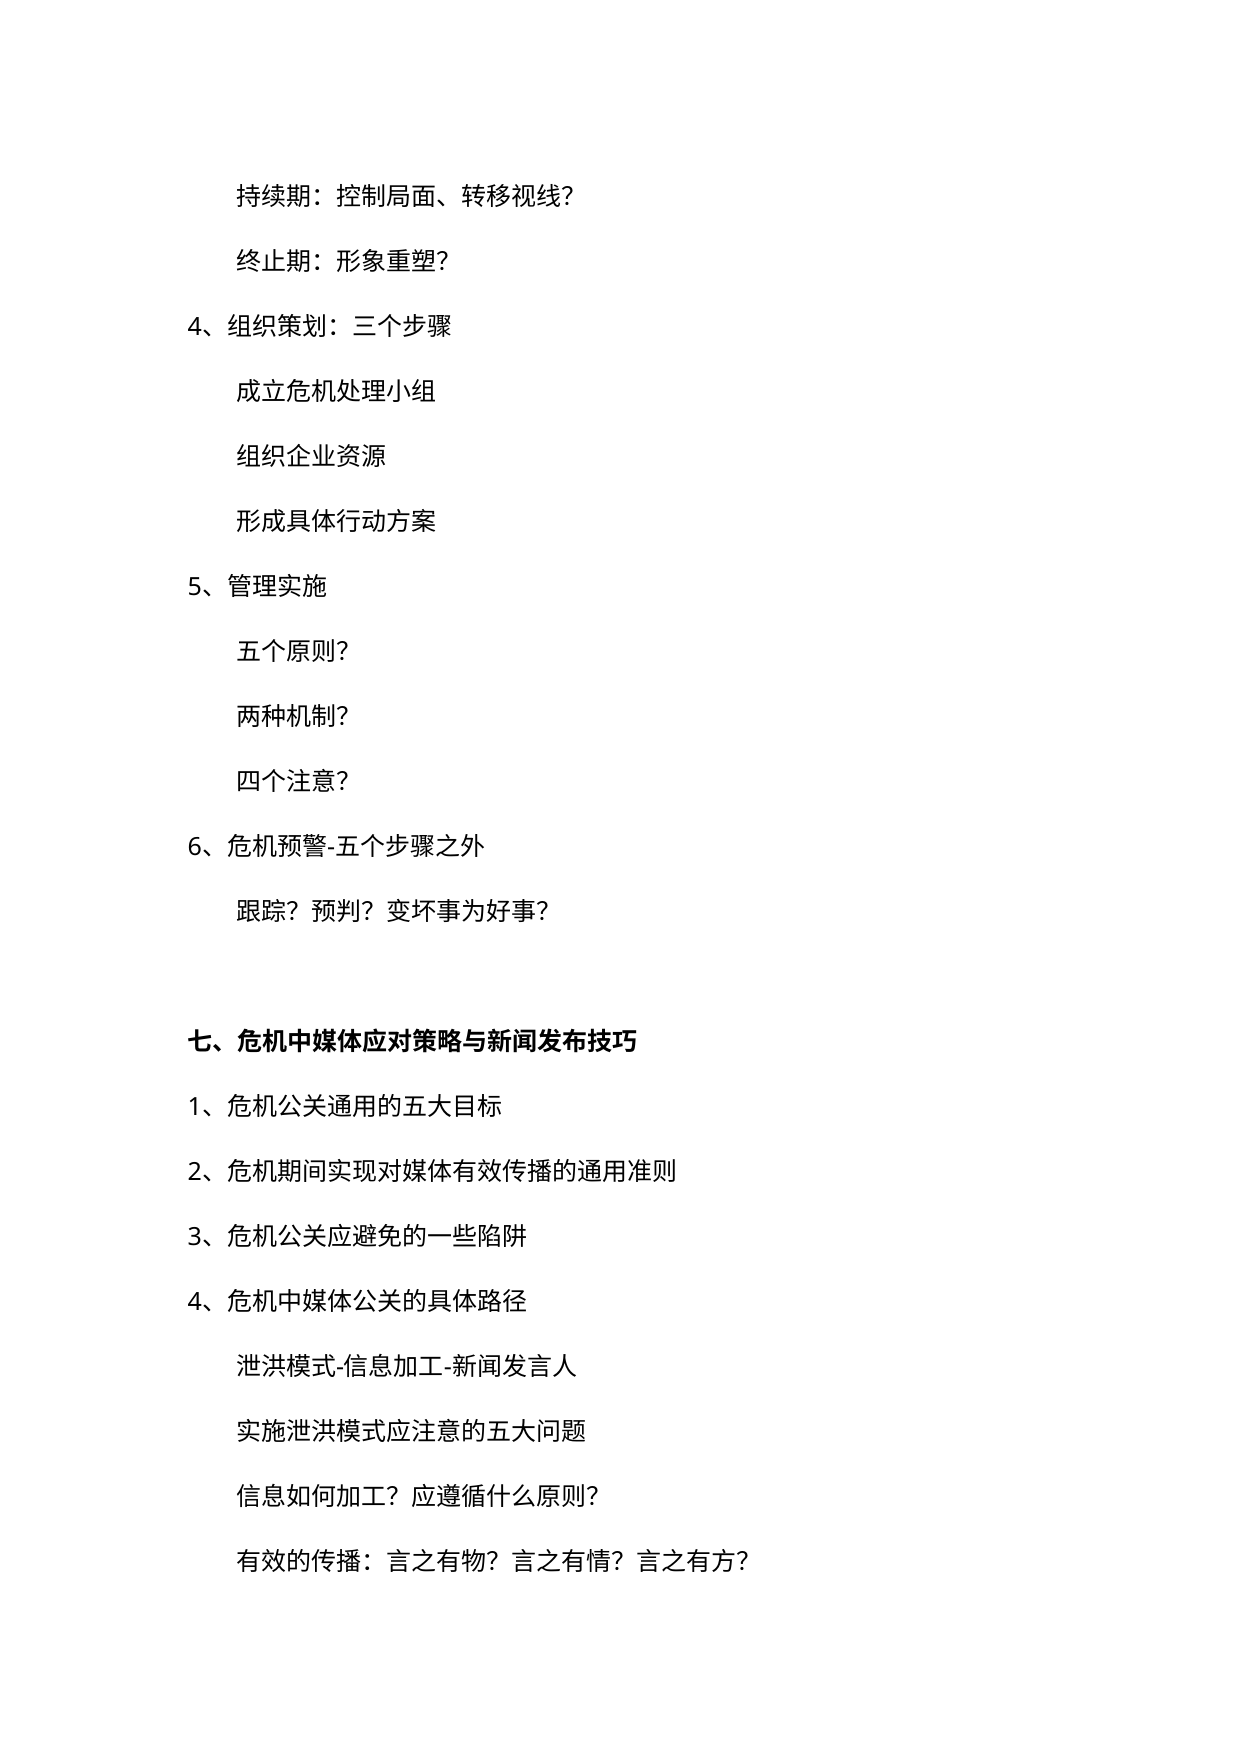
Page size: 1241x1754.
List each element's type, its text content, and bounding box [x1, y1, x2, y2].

text 4、组织策划：三个步骤 [187, 292, 1053, 357]
text 形成具体行动方案 [187, 487, 1053, 552]
text 两种机制？ [187, 682, 1053, 747]
text 信息如何加工？应遵循什么原则？ [187, 1462, 1053, 1527]
text 有效的传播：言之有物？言之有情？言之有方？ [187, 1527, 1053, 1592]
text 4、危机中媒体公关的具体路径 [187, 1267, 1053, 1332]
text 6、危机预警-五个步骤之外 [187, 812, 1053, 877]
text 2、危机期间实现对媒体有效传播的通用准则 [187, 1137, 1053, 1202]
text 组织企业资源 [187, 422, 1053, 487]
text 七、危机中媒体应对策略与新闻发布技巧 [187, 1007, 1053, 1072]
text 3、危机公关应避免的一些陷阱 [187, 1202, 1053, 1267]
text 持续期：控制局面、转移视线？ [187, 162, 1053, 227]
text 跟踪？预判？变坏事为好事？ [187, 877, 1053, 942]
text 终止期：形象重塑？ [187, 227, 1053, 292]
text 泄洪模式-信息加工-新闻发言人 [187, 1332, 1053, 1397]
text 成立危机处理小组 [187, 357, 1053, 422]
text 实施泄洪模式应注意的五大问题 [187, 1397, 1053, 1462]
text 1、危机公关通用的五大目标 [187, 1072, 1053, 1137]
text 五个原则？ [187, 617, 1053, 682]
text 5、管理实施 [187, 552, 1053, 617]
text 四个注意？ [187, 747, 1053, 812]
